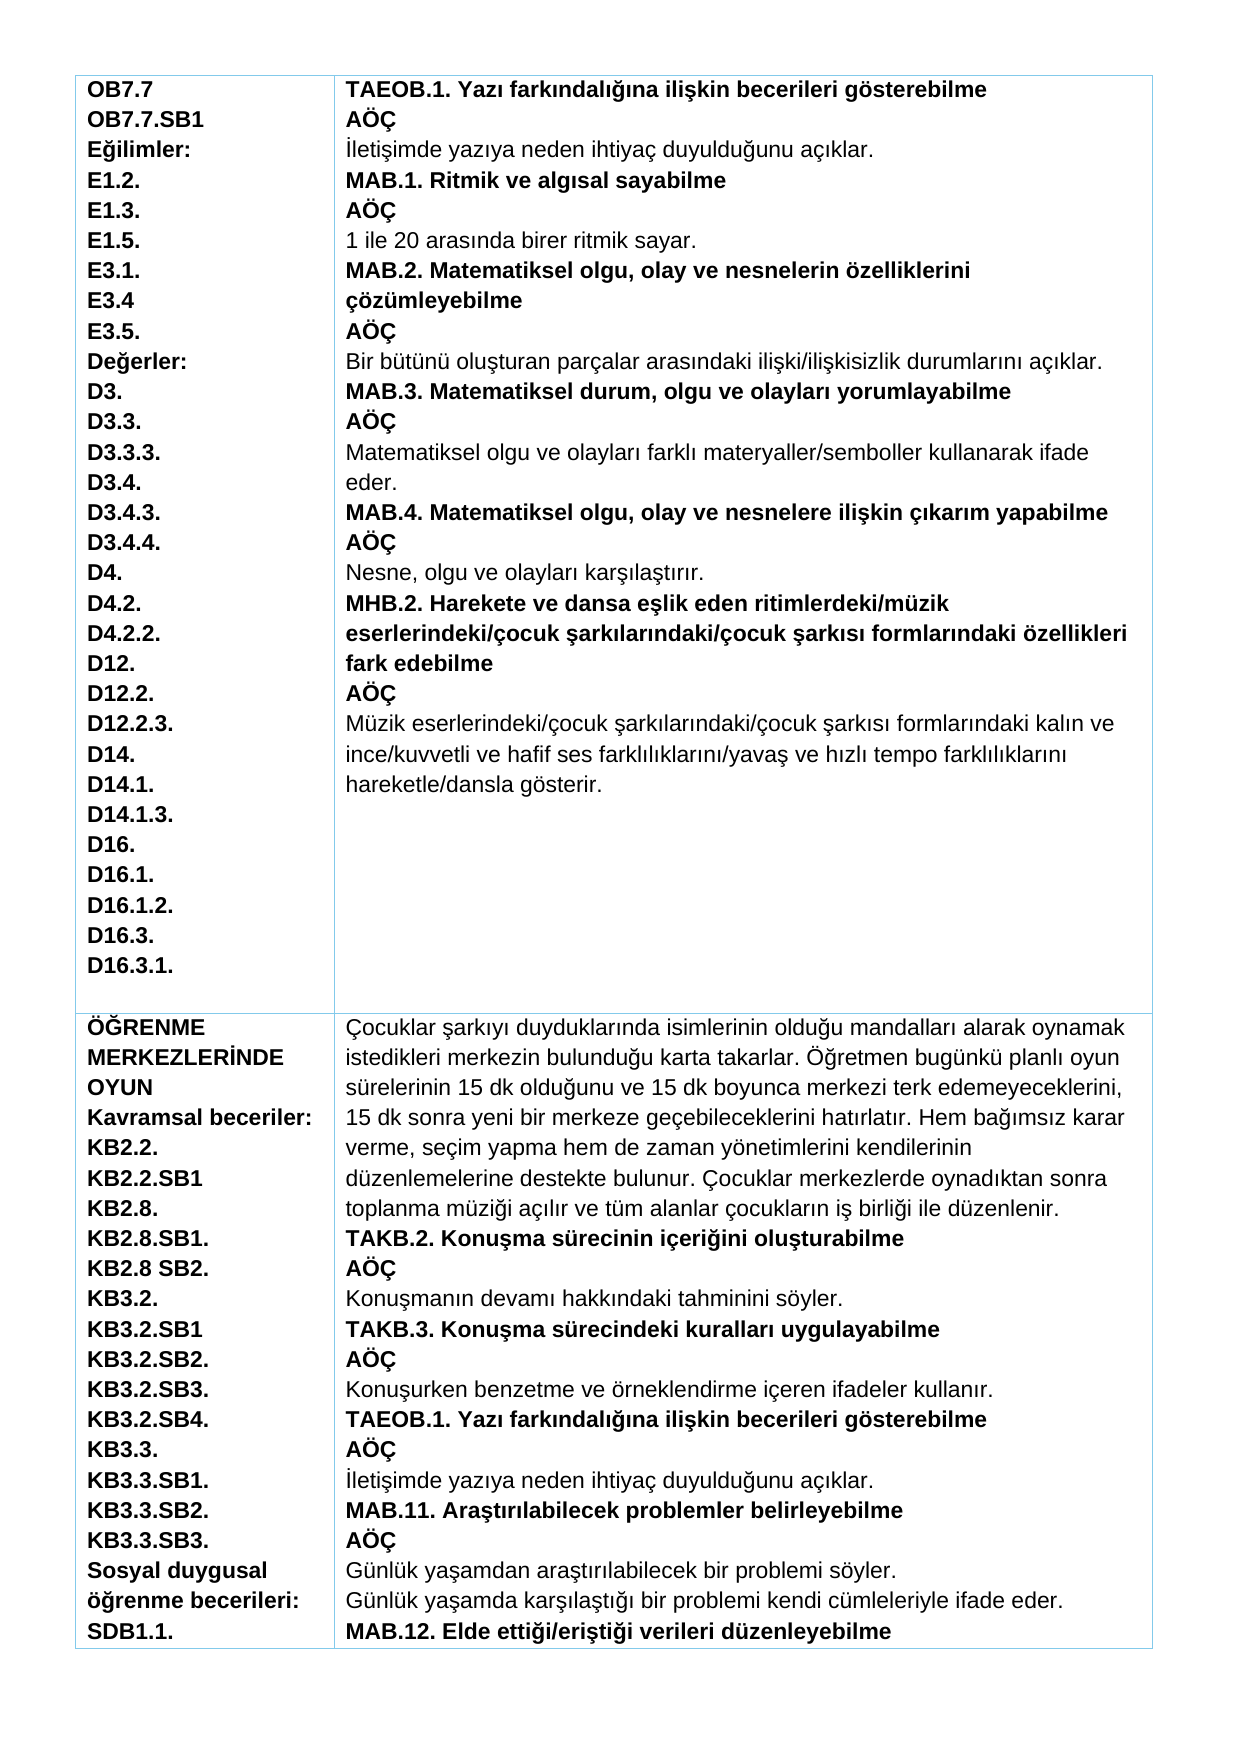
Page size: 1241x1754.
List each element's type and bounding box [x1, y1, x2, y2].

table_cell [76, 1014, 334, 1648]
table_cell [335, 76, 1152, 1012]
table_cell [76, 76, 334, 1012]
table_cell [335, 1014, 1152, 1648]
